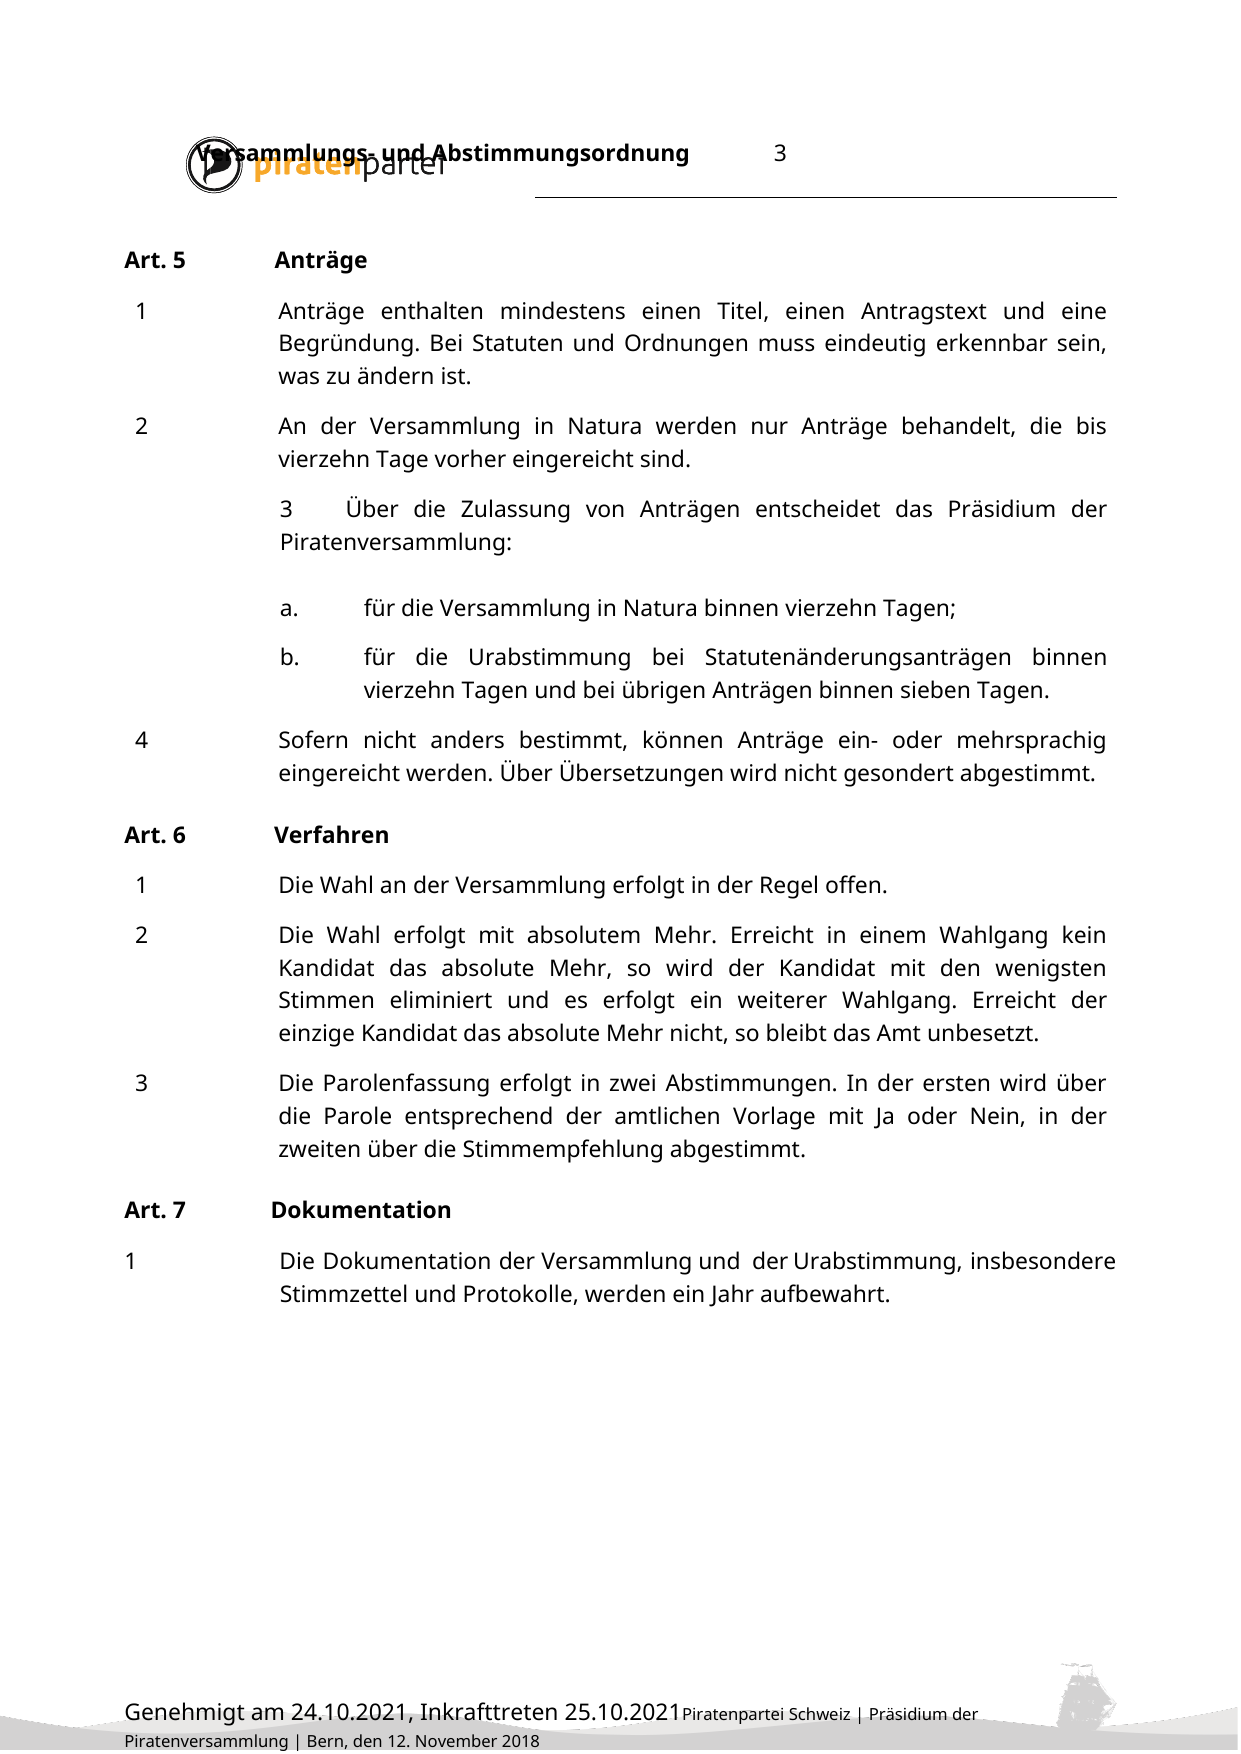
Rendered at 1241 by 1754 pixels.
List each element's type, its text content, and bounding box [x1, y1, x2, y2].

list Anträge enthalten mindestens einen Titel, einen Antragstext und eine Begründung. Bei Statuten und Ordnungen muss eindeutig erkennbar sein, was zu ändern ist. [135, 294, 1108, 391]
list Die Wahl an der Versammlung erfolgt in der Regel offen. [135, 869, 1108, 900]
text 1 Die Dokumentation der Versammlung und der Urabstimmung, insbesondere [124, 1245, 1116, 1276]
list Die Parolenfassung erfolgt in zwei Abstimmungen. In der ersten wird über die Parole entsprechend der amtlichen Vorlage mit Ja oder Nein, in der zweiten über die Stimmempfehlung abgestimmt. [135, 1067, 1108, 1164]
text Stimmzettel und Protokolle, werden ein Jahr aufbewahrt. [279, 1278, 1108, 1309]
list Die Wahl erfolgt mit absolutem Mehr. Erreicht in einem Wahlgang kein Kandidat das absolute Mehr, so wird der Kandidat mit den wenigsten Stimmen eliminiert und es erfolgt ein weiterer Wahlgang. Erreicht der einzige Kandidat das absolute Mehr nicht, so bleibt das Amt unbesetzt. [135, 919, 1108, 1048]
list für die Versammlung in Natura binnen vierzehn Tagen; [279, 592, 1108, 623]
subtitle Art. 5 Anträge [124, 244, 1116, 276]
list für die Urabstimmung bei Statutenänderungsanträgen binnen vierzehn Tagen und bei übrigen Anträgen binnen sieben Tagen. [279, 641, 1108, 705]
list Über die Zulassung von Anträgen entscheidet das Präsidium der Piratenversammlung: [279, 493, 1108, 589]
subtitle Art. 6 Verfahren [124, 819, 1116, 850]
subtitle Art. 7 Dokumentation [124, 1194, 1116, 1226]
picture [0, 1662, 1238, 1750]
list Sofern nicht anders bestimmt, können Anträge ein- oder mehrsprachig eingereicht werden. Über Übersetzungen wird nicht gesondert abgestimmt. [135, 724, 1108, 788]
list An der Versammlung in Natura werden nur Anträge behandelt, die bis vierzehn Tage vorher eingereicht sind. [135, 410, 1108, 474]
